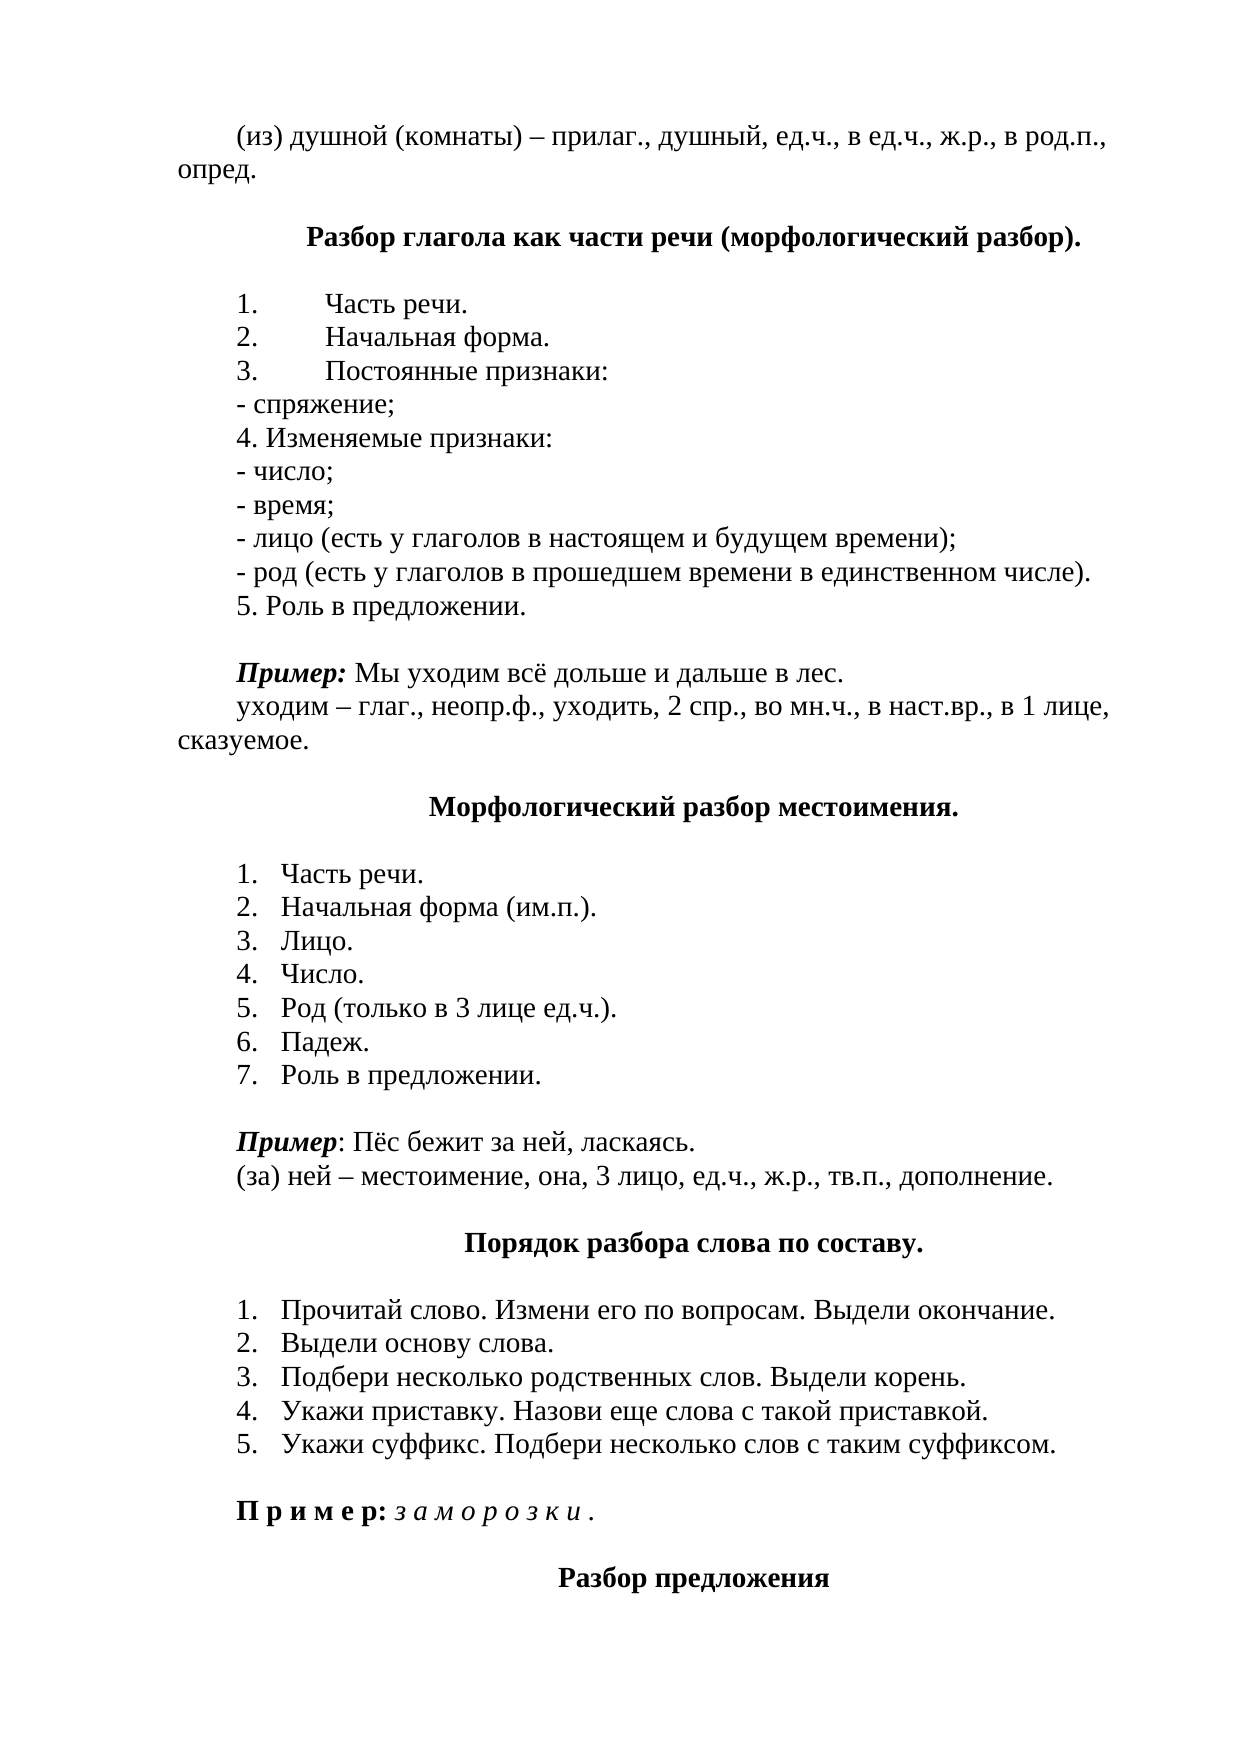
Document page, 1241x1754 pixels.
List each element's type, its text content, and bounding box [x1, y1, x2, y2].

list Укажи приставку. Назови еще слова с такой приставкой. [177, 1393, 1152, 1426]
list Укажи суффикс. Подбери несколько слов с таким суффиксом. [177, 1426, 1152, 1460]
text - спряжение; [177, 386, 1152, 420]
text Морфологический разбор местоимения. [177, 789, 1152, 822]
list Постоянные признаки: [177, 353, 1152, 386]
text Пример: Мы уходим всё дольше и дальше в лес. [177, 655, 1152, 688]
text - род (есть у глаголов в прошедшем времени в единственном числе). [177, 554, 1152, 588]
text уходим – глаг., неопр.ф., уходить, 2 спр., во мн.ч., в наст.вр., в 1 лице, сказуемое. [177, 688, 1152, 755]
list Выдели основу слова. [177, 1326, 1152, 1359]
text (за) ней – местоимение, она, 3 лицо, ед.ч., ж.р., тв.п., дополнение. [177, 1158, 1152, 1191]
text - лицо (есть у глаголов в настоящем и будущем времени); [177, 521, 1152, 554]
list Прочитай слово. Измени его по вопросам. Выдели окончание. [177, 1292, 1152, 1326]
text Разбор глагола как части речи (морфологический разбор). [177, 219, 1152, 252]
text (из) душной (комнаты) – прилаг., душный, ед.ч., в ед.ч., ж.р., в род.п., опред. [177, 118, 1152, 185]
text П р и м е р: з а м о р о з к и . [177, 1493, 1152, 1527]
text - время; [177, 487, 1152, 521]
list Лицо. [177, 923, 1152, 957]
list Часть речи. [177, 286, 1152, 319]
text Пример: Пёс бежит за ней, ласкаясь. [177, 1124, 1152, 1158]
list Начальная форма (им.п.). [177, 889, 1152, 923]
text - число; [177, 453, 1152, 487]
list Число. [177, 957, 1152, 990]
text 5. Роль в предложении. [177, 588, 1152, 621]
list Роль в предложении. [177, 1057, 1152, 1091]
text Разбор предложения [177, 1560, 1152, 1594]
list Часть речи. [177, 856, 1152, 889]
list Падеж. [177, 1024, 1152, 1057]
text Порядок разбора слова по составу. [177, 1225, 1152, 1258]
list Начальная форма. [177, 319, 1152, 353]
list Подбери несколько родственных слов. Выдели корень. [177, 1359, 1152, 1393]
list Род (только в 3 лице ед.ч.). [177, 990, 1152, 1024]
text 4. Изменяемые признаки: [177, 420, 1152, 453]
